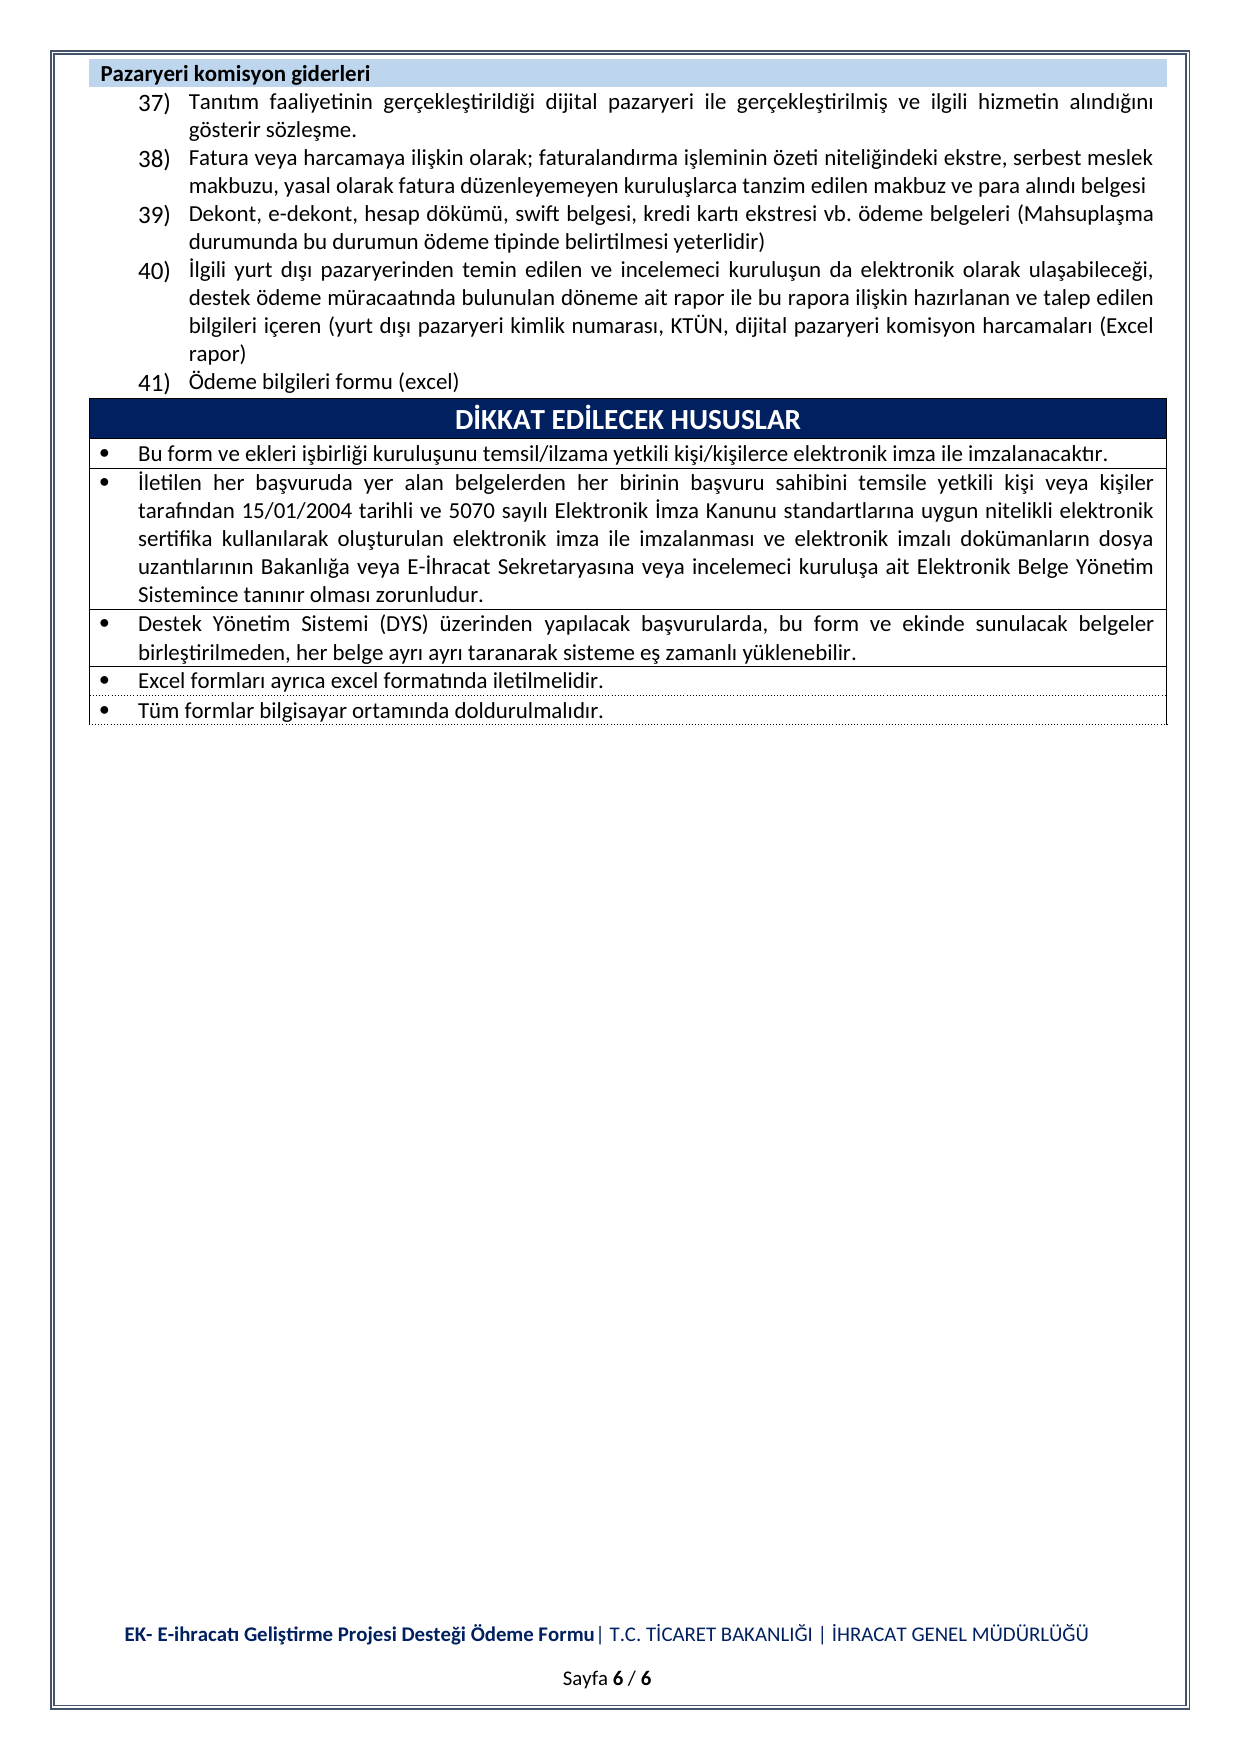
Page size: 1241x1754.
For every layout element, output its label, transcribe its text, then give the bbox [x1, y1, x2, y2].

table_cell DİKKAT EDİLECEK HUSUSLAR [90, 399, 1166, 438]
table_cell Excel formları ayrıca excel formatında iletilmelidir. [90, 667, 1166, 695]
table_cell [89, 367, 177, 398]
table_cell Tüm formlar bilgisayar ortamında doldurulmalıdır. [90, 695, 1166, 724]
table_cell Tanıtım faaliyetinin gerçekleştirildiği dijital pazaryeri ile gerçekleştirilmiş ve ilgili hizmetin alındığını gösterir sözleşme. [177, 87, 1167, 143]
table_cell [89, 255, 177, 367]
table_cell Ödeme bilgileri formu (excel) [177, 367, 1167, 398]
table_cell İlgili yurt dışı pazaryerinden temin edilen ve incelemeci kuruluşun da elektronik olarak ulaşabileceği, destek ödeme müracaatında bulunulan döneme ait rapor ile bu rapora ilişkin hazırlanan ve talep edilen bilgileri içeren (yurt dışı pazaryeri kimlik numarası, KTÜN, dijital pazaryeri komisyon harcamaları (Excel rapor) [177, 255, 1167, 367]
table_cell Bu form ve ekleri işbirliği kuruluşunu temsil/ilzama yetkili kişi/kişilerce elektronik imza ile imzalanacaktır. [90, 439, 1166, 467]
table_cell [89, 143, 177, 199]
table_cell Pazaryeri komisyon giderleri [89, 59, 1167, 87]
table_cell Dekont, e-dekont, hesap dökümü, swift belgesi, kredi kartı ekstresi vb. ödeme belgeleri (Mahsuplaşma durumunda bu durumun ödeme tipinde belirtilmesi yeterlidir) [177, 199, 1167, 255]
table_cell Destek Yönetim Sistemi (DYS) üzerinden yapılacak başvurularda, bu form ve ekinde sunulacak belgeler birleştirilmeden, her belge ayrı ayrı taranarak sisteme eş zamanlı yüklenebilir. [90, 610, 1166, 666]
table_cell [89, 87, 177, 143]
table_cell Fatura veya harcamaya ilişkin olarak; faturalandırma işleminin özeti niteliğindeki ekstre, serbest meslek makbuzu, yasal olarak fatura düzenleyemeyen kuruluşlarca tanzim edilen makbuz ve para alındı belgesi [177, 143, 1167, 199]
table_cell [89, 199, 177, 255]
table_cell İletilen her başvuruda yer alan belgelerden her birinin başvuru sahibini temsile yetkili kişi veya kişiler tarafından 15/01/2004 tarihli ve 5070 sayılı Elektronik İmza Kanunu standartlarına uygun nitelikli elektronik sertifika kullanılarak oluşturulan elektronik imza ile imzalanması ve elektronik imzalı dokümanların dosya uzantılarının Bakanlığa veya E-İhracat Sekretaryasına veya incelemeci kuruluşa ait Elektronik Belge Yönetim Sistemince tanınır olması zorunludur. [90, 469, 1166, 608]
